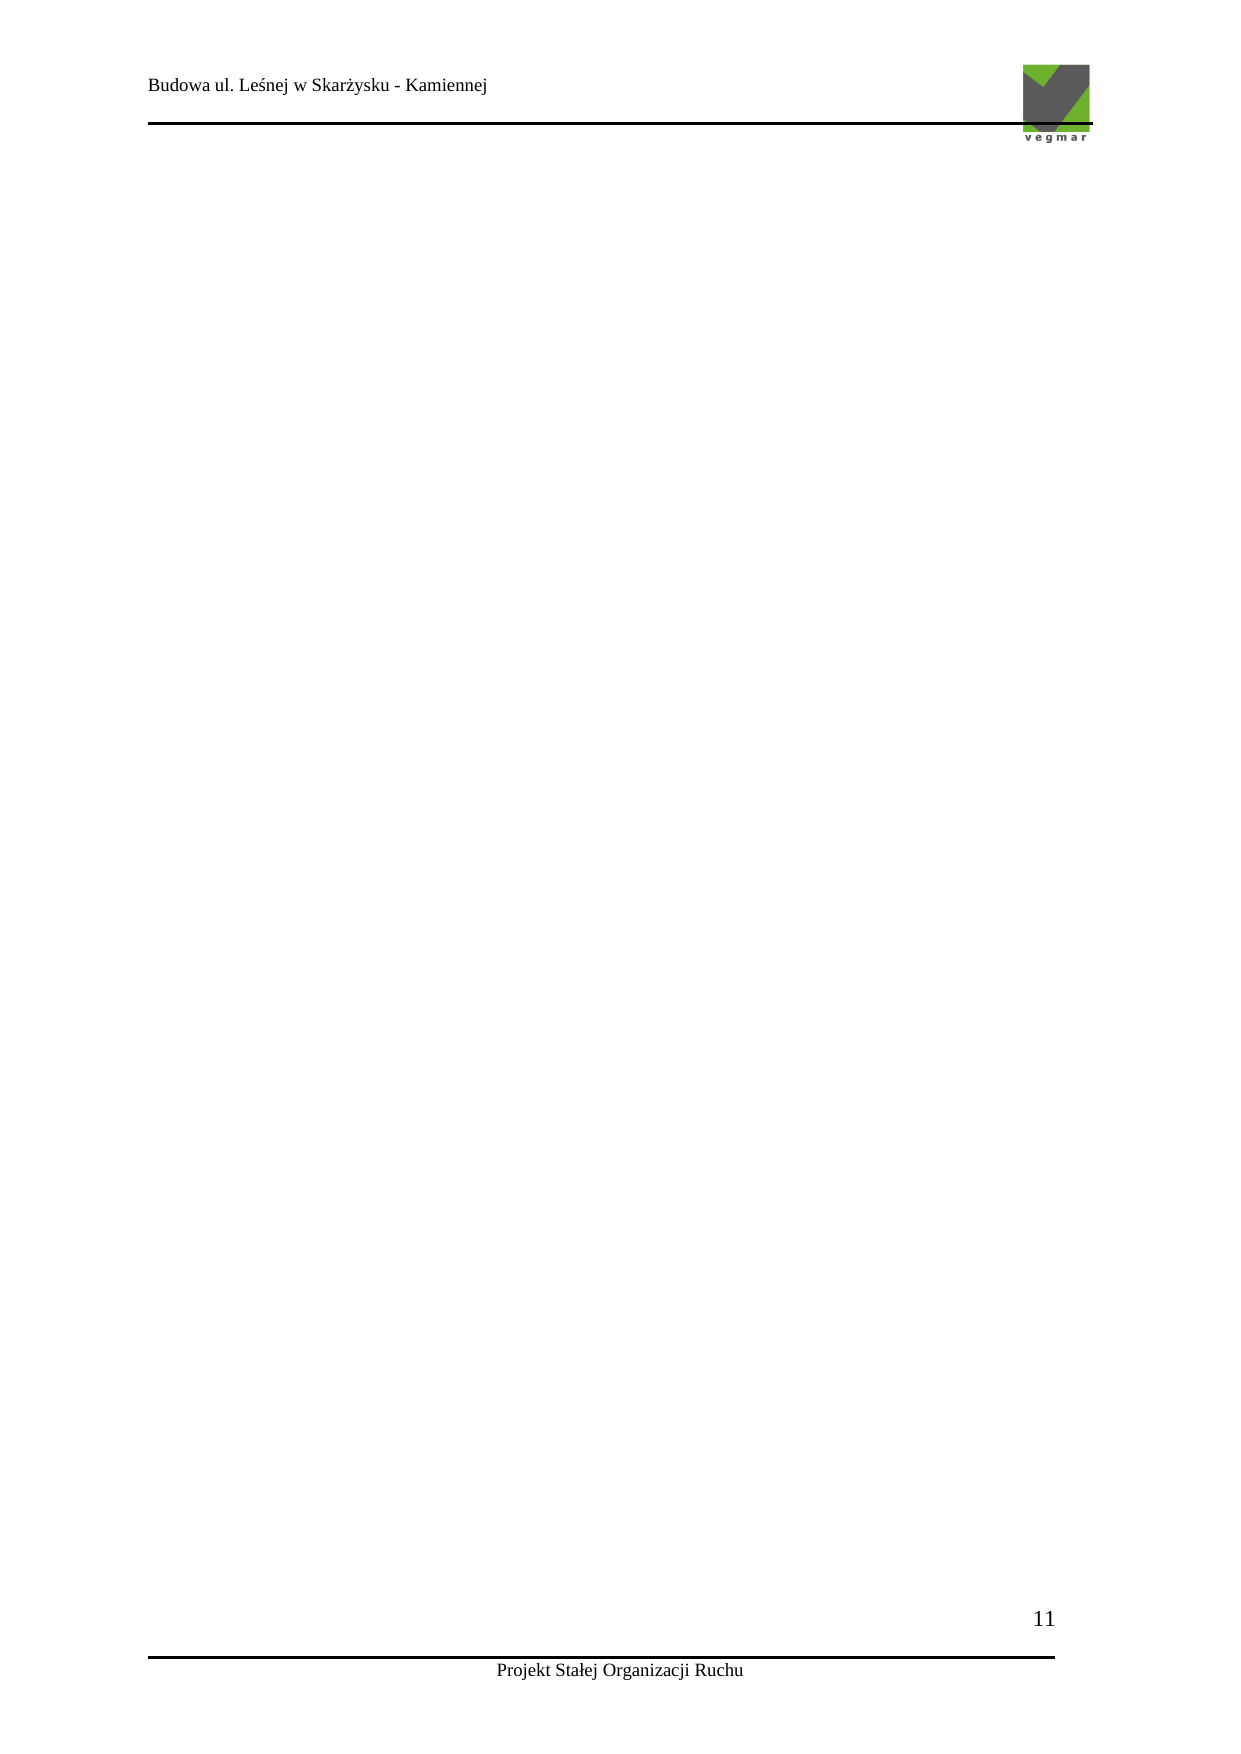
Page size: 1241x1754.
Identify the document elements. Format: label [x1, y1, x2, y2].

picture [1019, 59, 1093, 122]
picture [1019, 125, 1093, 146]
